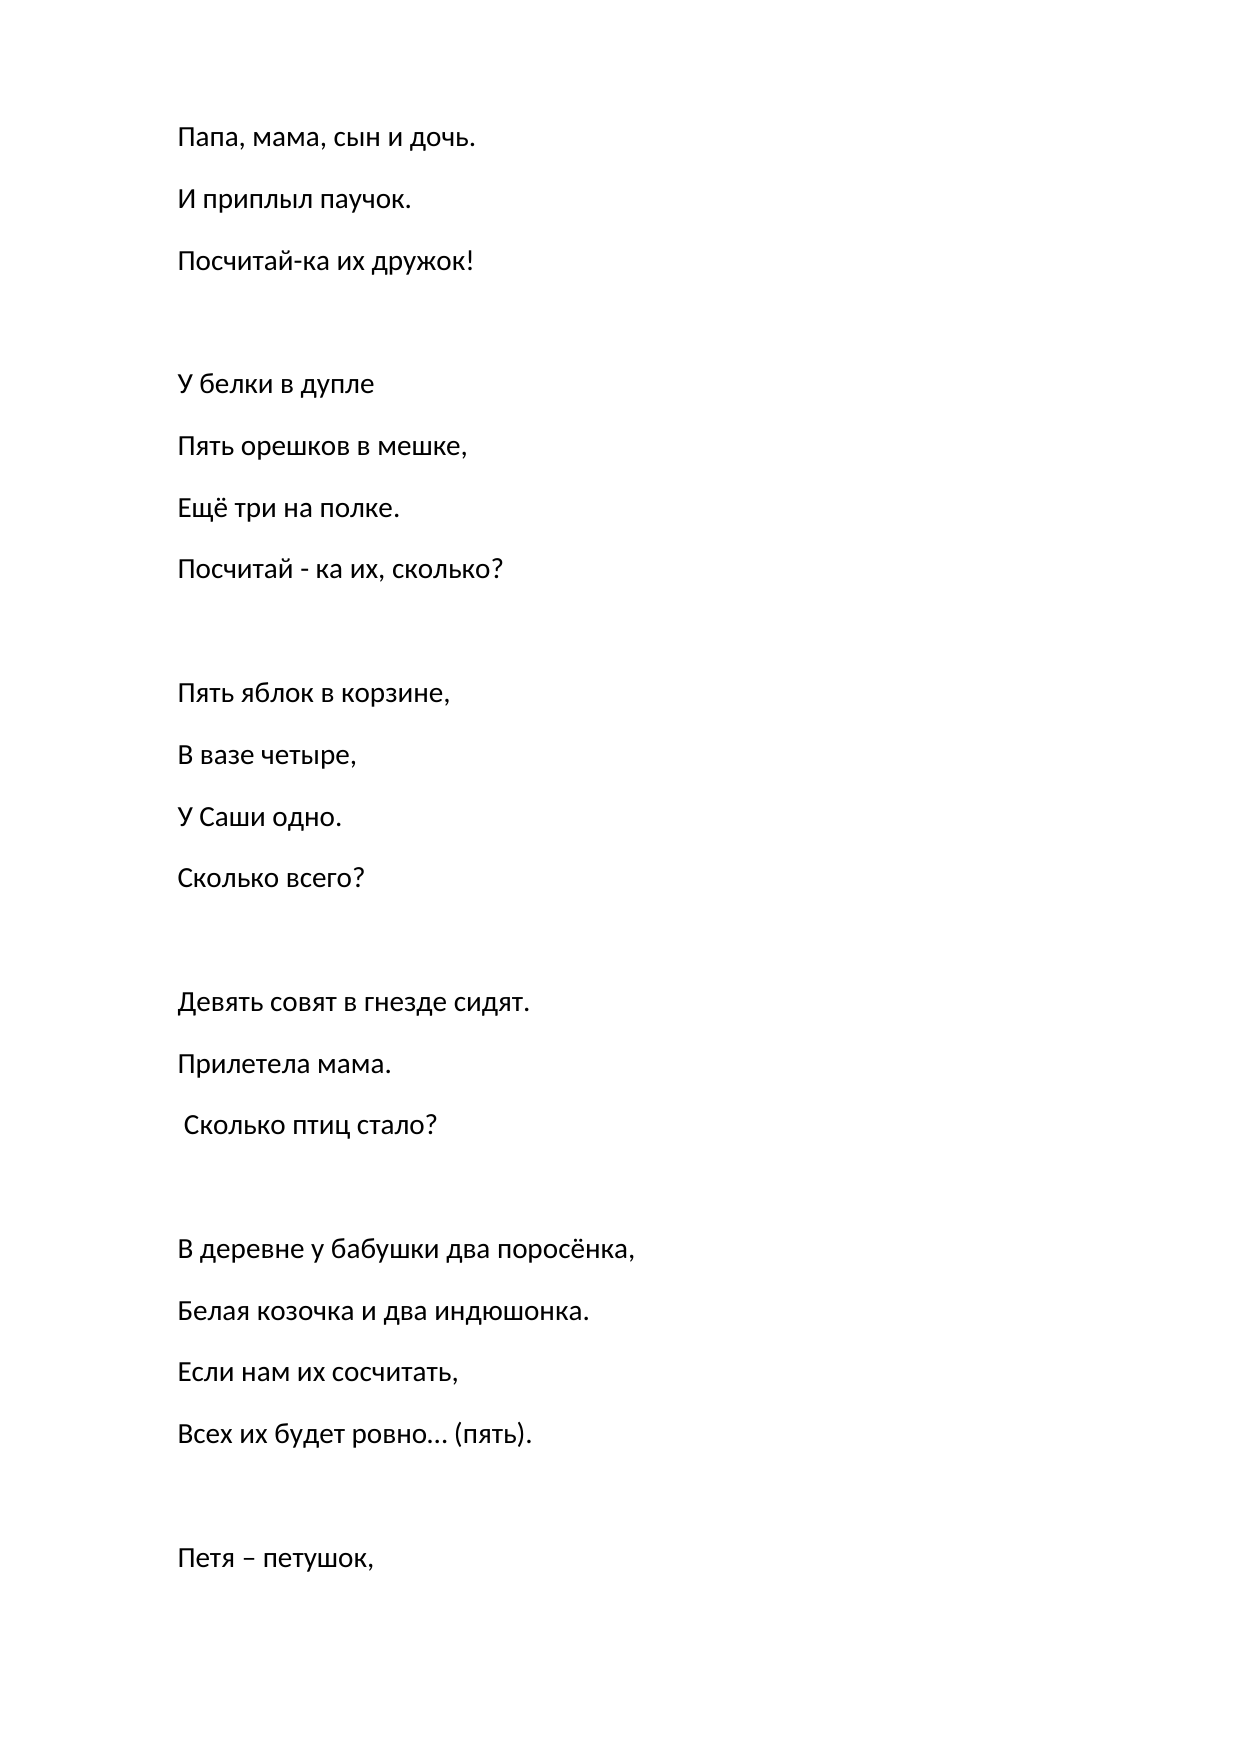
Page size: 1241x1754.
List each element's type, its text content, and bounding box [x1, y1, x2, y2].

text Сколько птиц стало? [177, 1106, 1152, 1142]
text Пять яблок в корзине, [177, 674, 1152, 710]
text У белки в дупле [177, 365, 1152, 401]
text В вазе четыре, [177, 736, 1152, 771]
text Папа, мама, сын и дочь. [177, 118, 1152, 154]
text И приплыл паучок. [177, 180, 1152, 216]
text Если нам их сосчитать, [177, 1353, 1152, 1389]
text Посчитай-ка их дружок! [177, 242, 1152, 277]
text В деревне у бабушки два поросёнка, [177, 1230, 1152, 1266]
text Петя – петушок, [177, 1539, 1152, 1574]
text Пять орешков в мешке, [177, 427, 1152, 463]
text Девять совят в гнезде сидят. [177, 983, 1152, 1018]
text Посчитай - ка их, сколько? [177, 551, 1152, 586]
text Ещё три на полке. [177, 489, 1152, 524]
text Прилетела мама. [177, 1045, 1152, 1080]
text Всех их будет ровно… (пять). [177, 1415, 1152, 1451]
text Сколько всего? [177, 859, 1152, 895]
text Белая козочка и два индюшонка. [177, 1292, 1152, 1327]
text У Саши одно. [177, 798, 1152, 833]
